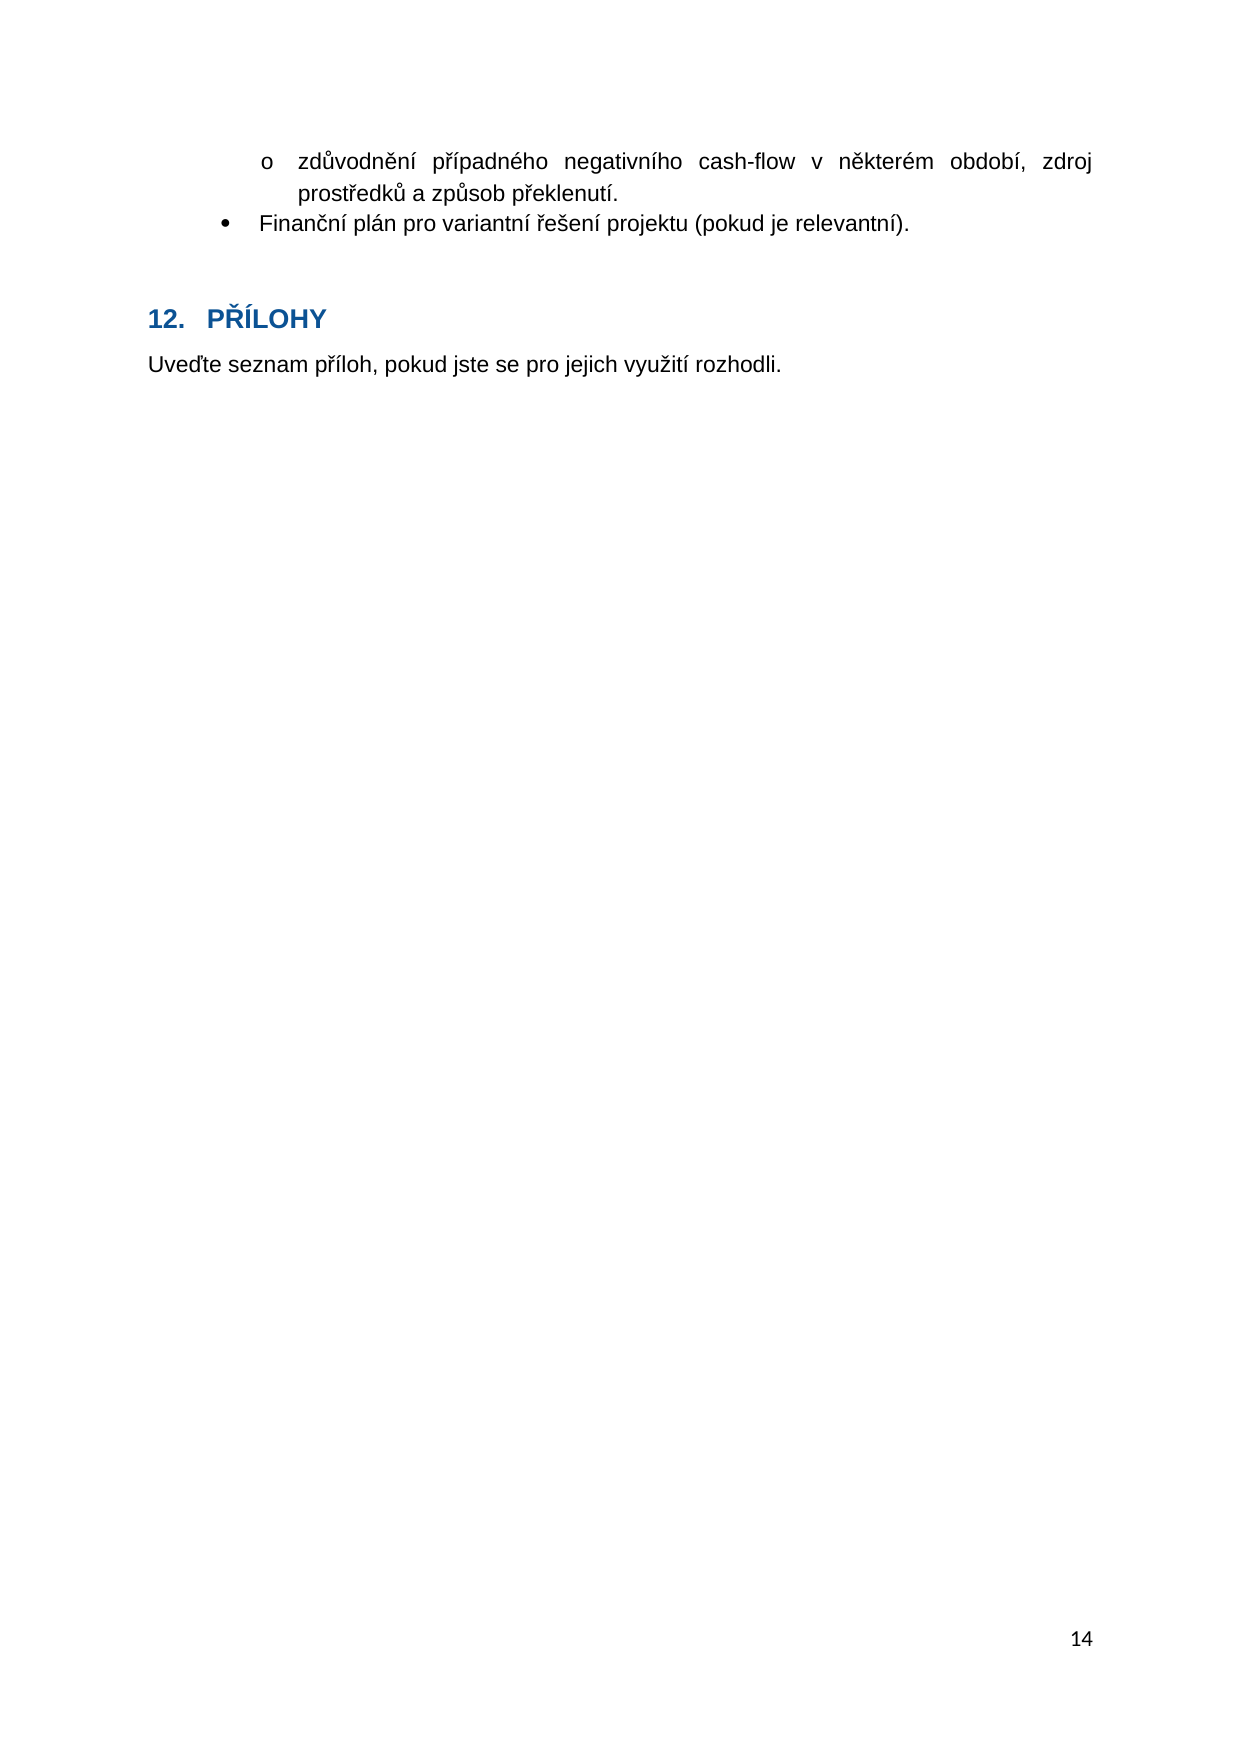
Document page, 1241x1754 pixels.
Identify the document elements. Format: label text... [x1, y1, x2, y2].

subtitle PŘÍLOHY [148, 303, 1093, 334]
list Finanční plán pro variantní řešení projektu (pokud je relevantní). [221, 210, 1093, 236]
list zdůvodnění případného negativního cash-flow v některém období, zdroj prostředků a způsob překlenutí. [260, 148, 1093, 206]
text Uveďte seznam příloh, pokud jste se pro jejich využití rozhodli. [148, 351, 1093, 377]
